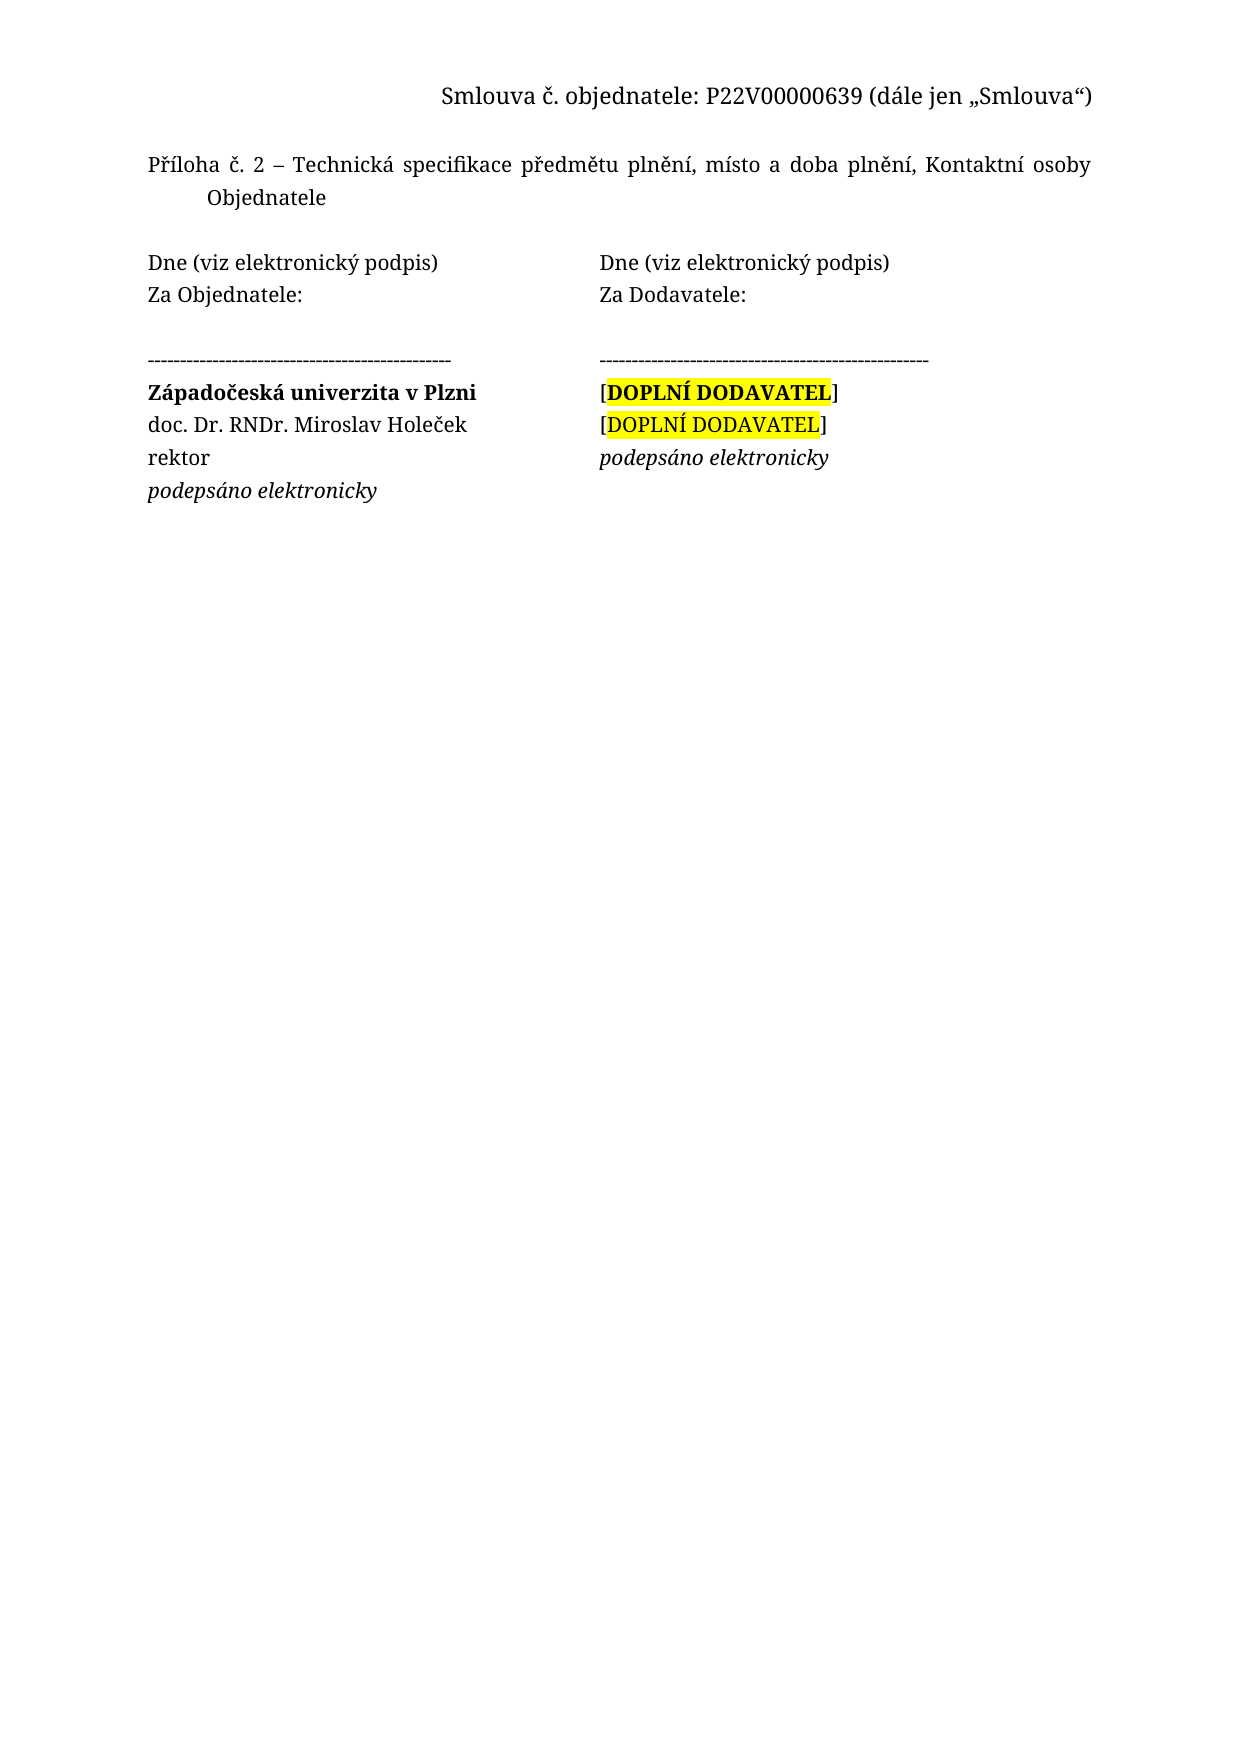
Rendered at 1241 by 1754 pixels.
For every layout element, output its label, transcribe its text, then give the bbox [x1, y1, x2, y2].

table_header Dne (viz elektronický podpis) Za Objednatele: ----------------------------------------------- Západočeská univerzita v Plzni doc. Dr. RNDr. Miroslav Holeček rektor podepsáno elektronicky [136, 248, 588, 508]
table_header Dne (viz elektronický podpis) Za Dodavatele: --------------------------------------------------- [DOPLNÍ DODAVATEL] [DOPLNÍ DODAVATEL] podepsáno elektronicky [588, 248, 1040, 508]
text Příloha č. 2 – Technická specifikace předmětu plnění, místo a doba plnění, Kontaktní osoby Objednatele [148, 150, 1093, 211]
